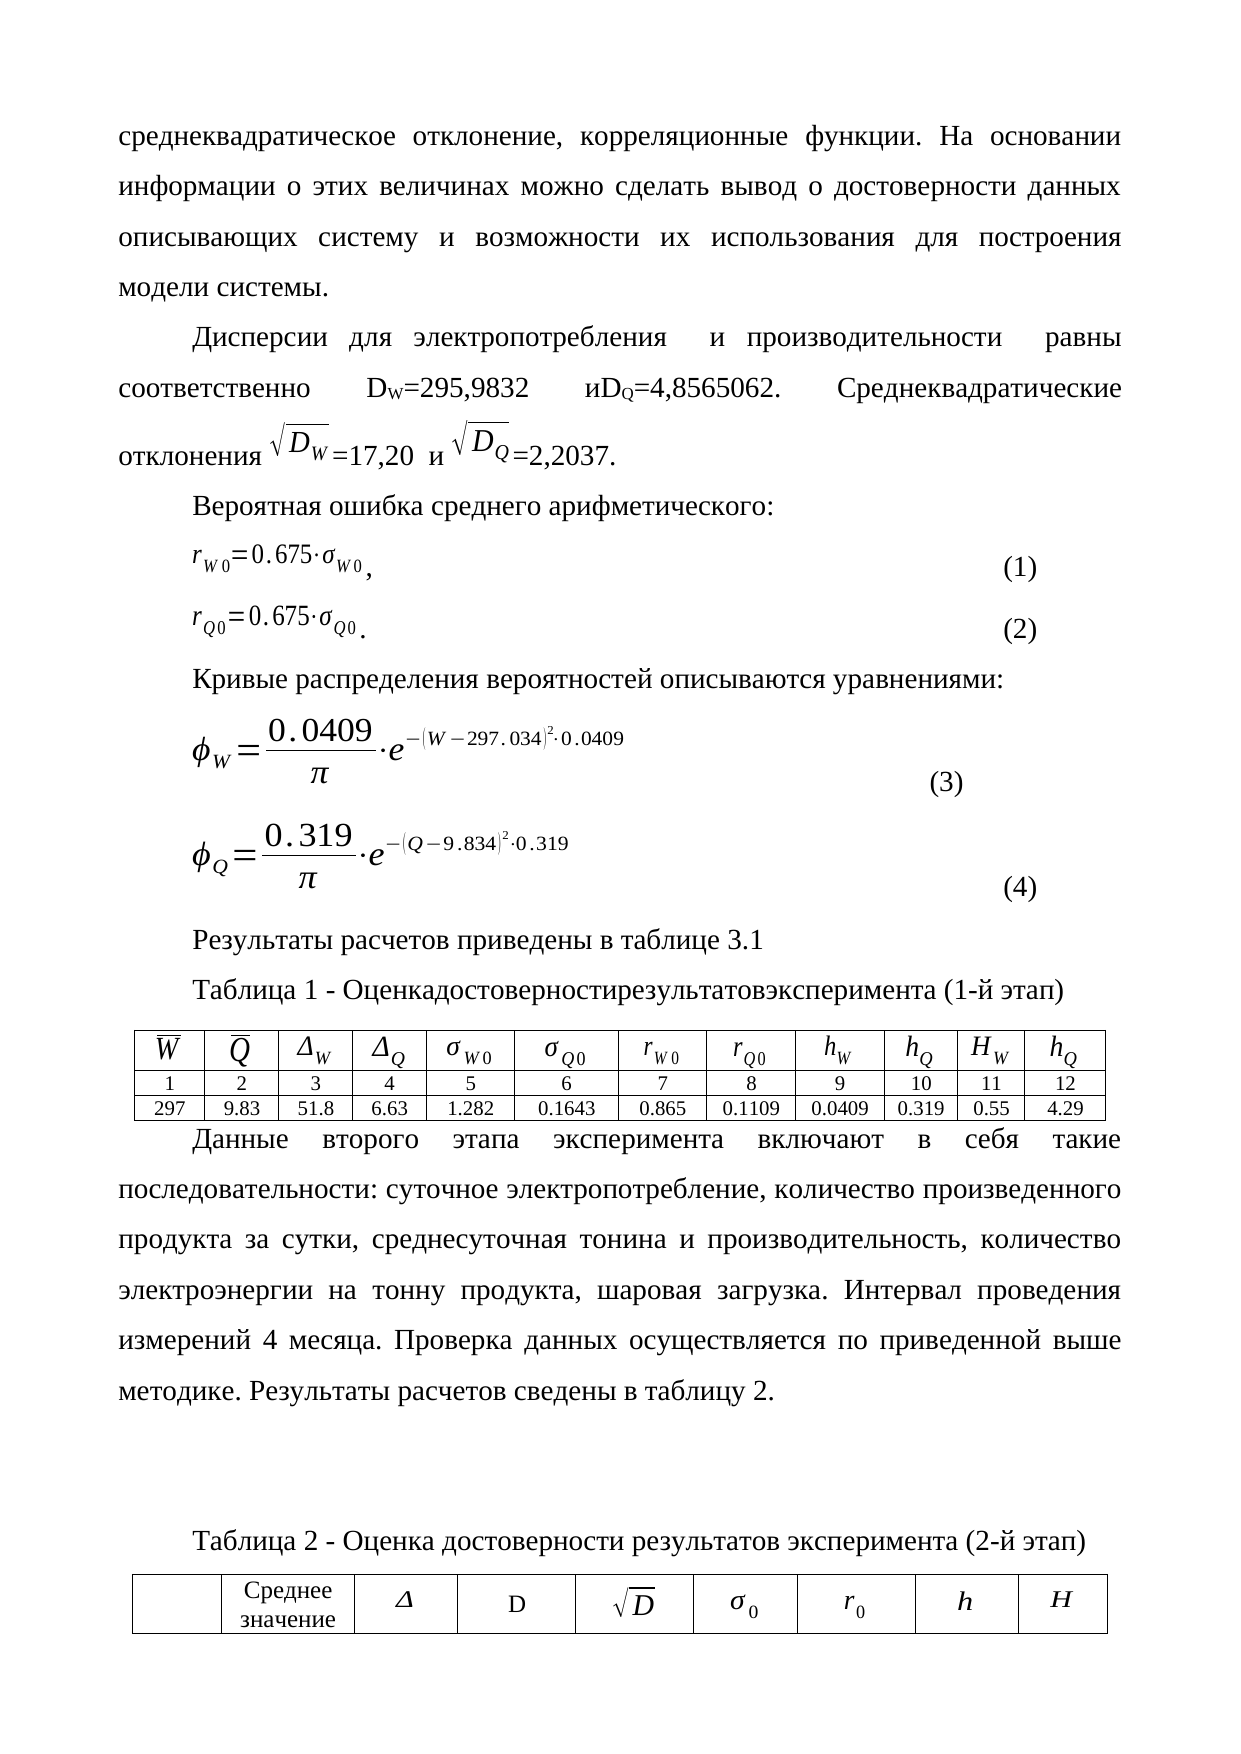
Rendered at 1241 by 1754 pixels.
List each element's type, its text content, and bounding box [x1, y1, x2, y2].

text , (1) [118, 539, 1122, 582]
table_header [205, 1031, 278, 1070]
table_cell 0.55 [958, 1096, 1024, 1120]
table_header [694, 1575, 797, 1632]
table_cell 12 [1025, 1071, 1105, 1095]
table_header [958, 1031, 1024, 1070]
table_header [798, 1575, 915, 1632]
table_header [355, 1575, 457, 1632]
table_header [576, 1575, 693, 1632]
table_header D [458, 1575, 575, 1632]
text Таблица 2 - Оценка достоверности результатов эксперимента (2-й этап) [118, 1523, 1122, 1557]
text (4) [118, 817, 1122, 903]
table_header [796, 1031, 884, 1070]
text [118, 118, 1122, 303]
table_cell 0.319 [885, 1096, 957, 1120]
table_cell 2 [205, 1071, 278, 1095]
table_header [133, 1575, 221, 1632]
table_header [135, 1031, 204, 1070]
text Данные второго этапа эксперимента включают в себя такие последовательности: суточное электропотребление, количество произведенного продукта за сутки, среднесуточная тонина и производительность, количество электроэнергии на тонну продукта, шаровая загрузка. Интервал проведения измерений 4 месяца. Проверка данных осуществляется по приведенной выше методике. Результаты расчетов сведены в таблицу 2. [118, 1121, 1122, 1406]
text . (2) [118, 599, 1122, 644]
table_cell 6.63 [353, 1096, 426, 1120]
table_header [885, 1031, 957, 1070]
table_cell 7 [619, 1071, 706, 1095]
table_cell 10 [885, 1071, 957, 1095]
text Результаты расчетов приведены в таблице 3.1 [118, 922, 1122, 955]
table_header [707, 1031, 795, 1070]
table_header [1025, 1031, 1105, 1070]
text Кривые распределения вероятностей описываются уравнениями: [118, 661, 1122, 695]
table_cell 0.0409 [796, 1096, 884, 1120]
table_cell 4.29 [1025, 1096, 1105, 1120]
text Дисперсии для электропотребления и производительности равны соответственно DW=295,9832 иDQ=4,8565062. Среднеквадратические отклонения =17,20 и =2,2037. [118, 319, 1122, 472]
table_header [1019, 1575, 1107, 1632]
table_header Среднее значение [222, 1575, 354, 1632]
text (3) [118, 712, 1122, 797]
table_cell 11 [958, 1071, 1024, 1095]
table_header [279, 1031, 352, 1070]
table_cell 0.1643 [515, 1096, 618, 1120]
table_cell 1 [135, 1071, 204, 1095]
table_cell 297 [135, 1096, 204, 1120]
table_cell 9.83 [205, 1096, 278, 1120]
table_cell 51.8 [279, 1096, 352, 1120]
table_cell 1.282 [427, 1096, 514, 1120]
subtitle Таблица 1 - Оценкадостоверностирезультатовэксперимента (1-й этап) [118, 972, 1122, 1006]
table_cell 5 [427, 1071, 514, 1095]
table_header [515, 1031, 618, 1070]
table_cell 9 [796, 1071, 884, 1095]
table_header [916, 1575, 1018, 1632]
table_cell 3 [279, 1071, 352, 1095]
table_header [353, 1031, 426, 1070]
table_cell 0.1109 [707, 1096, 795, 1120]
text Вероятная ошибка среднего арифметического: [118, 488, 1122, 522]
table_cell 0.865 [619, 1096, 706, 1120]
table_cell 6 [515, 1071, 618, 1095]
table_header [427, 1031, 514, 1070]
table_header [619, 1031, 706, 1070]
table_cell 8 [707, 1071, 795, 1095]
table_cell 4 [353, 1071, 426, 1095]
